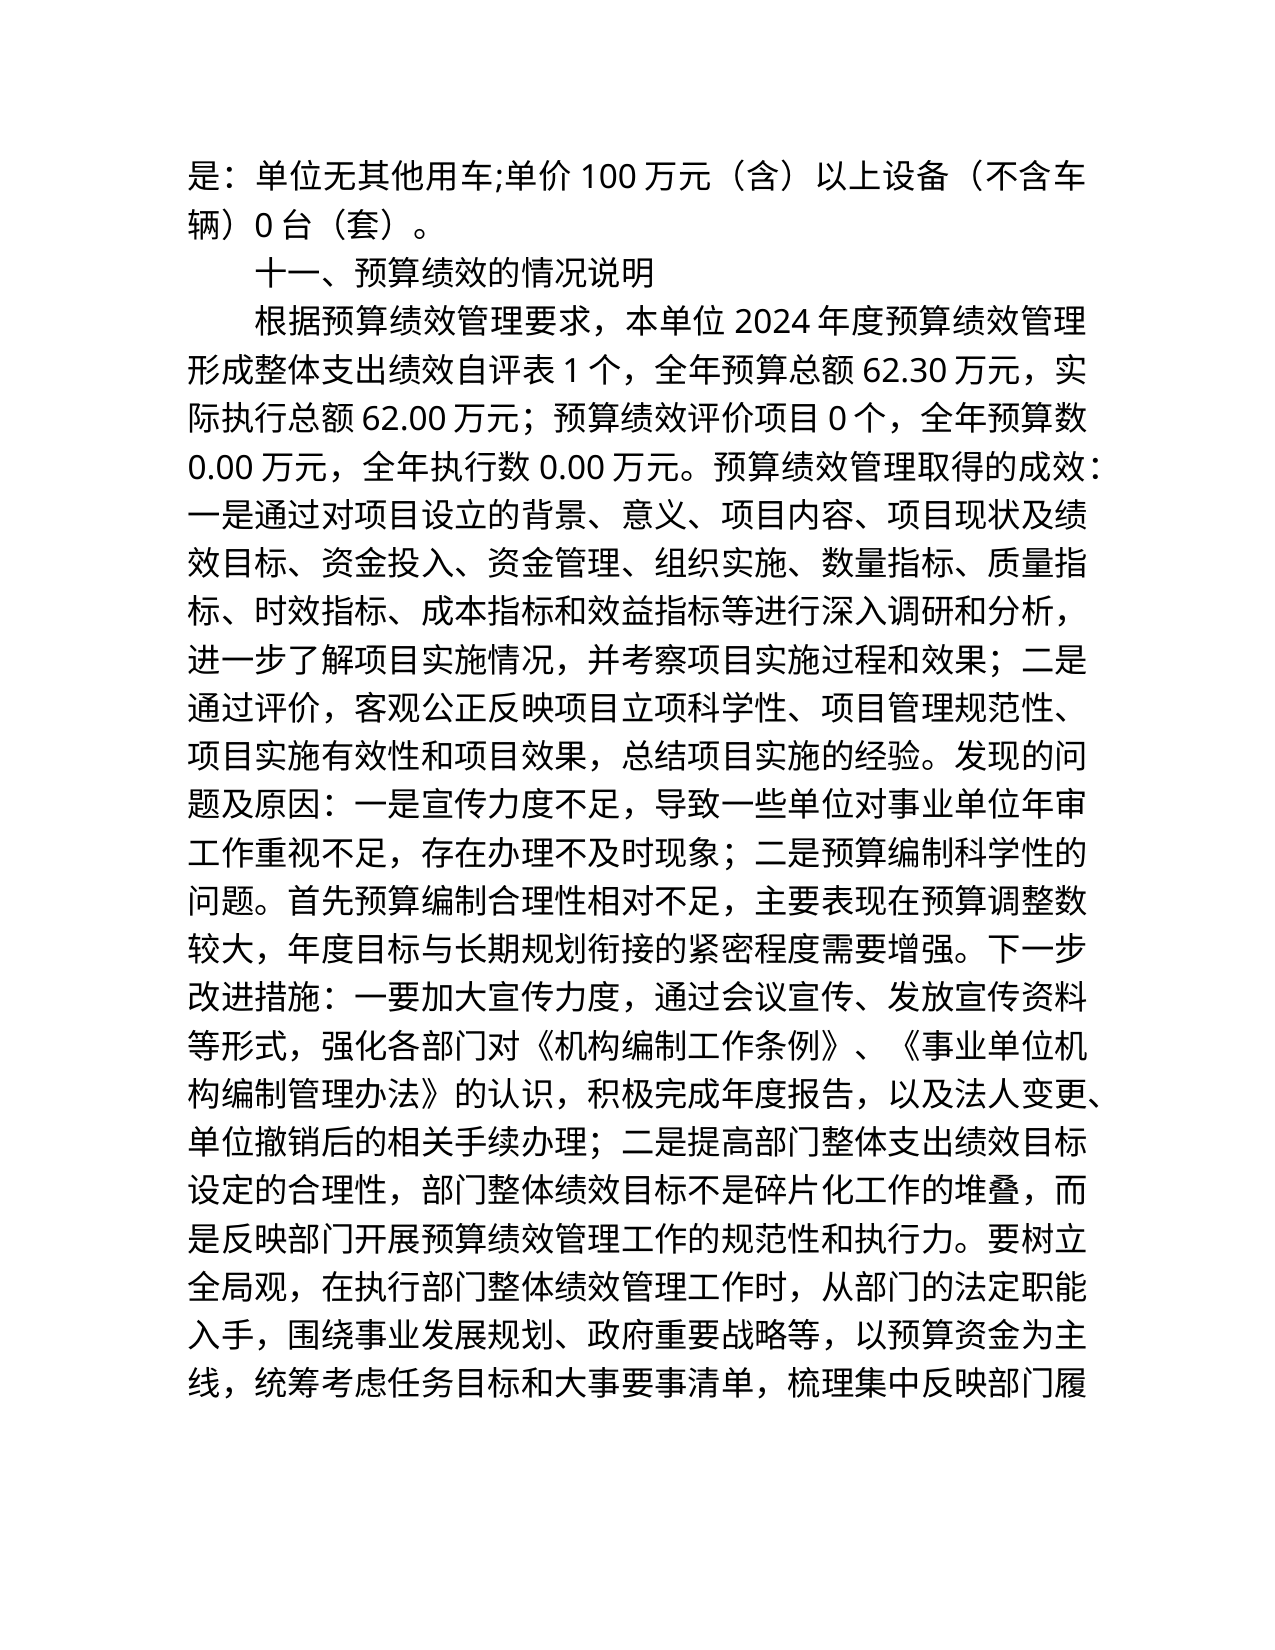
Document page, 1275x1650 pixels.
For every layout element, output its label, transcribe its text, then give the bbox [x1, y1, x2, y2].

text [187, 295, 1087, 1405]
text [187, 150, 1087, 247]
text 十一、预算绩效的情况说明 [187, 247, 1087, 295]
